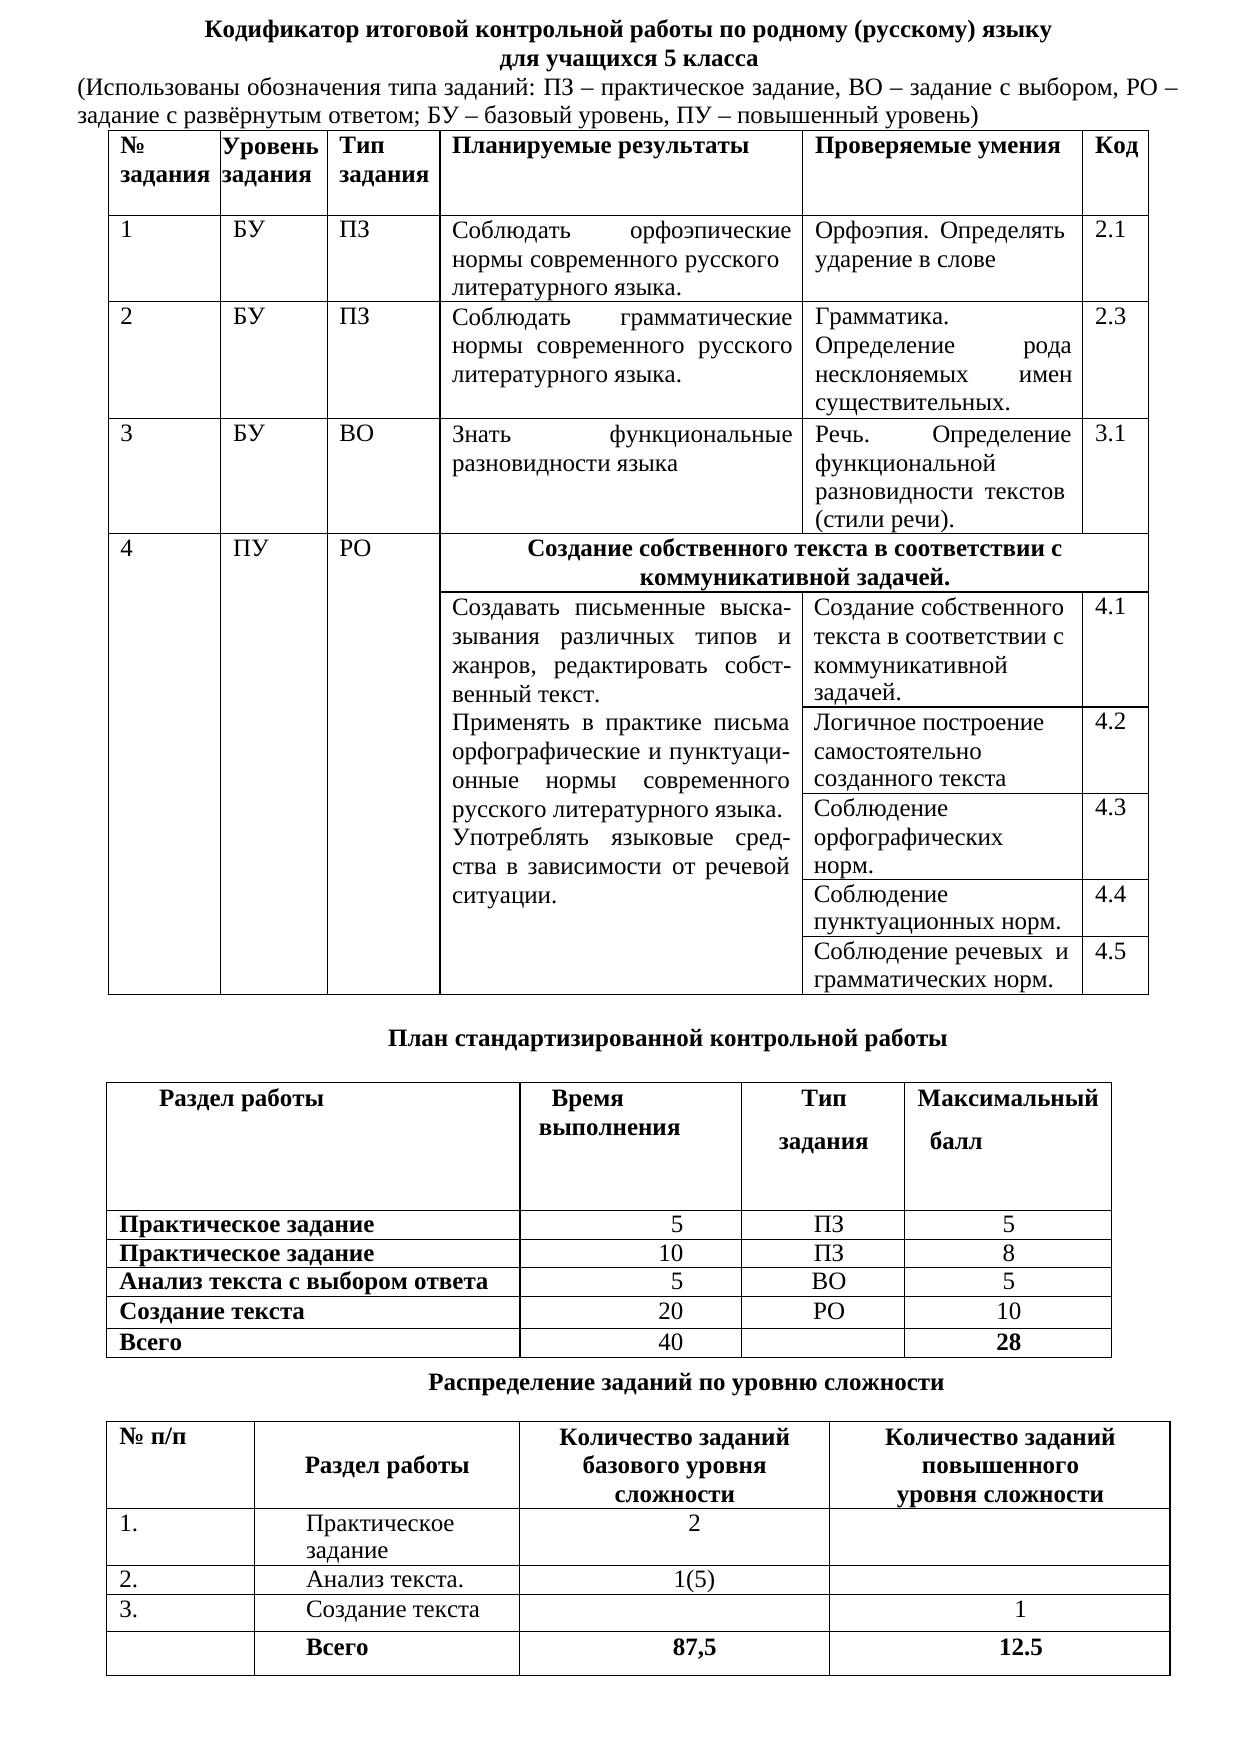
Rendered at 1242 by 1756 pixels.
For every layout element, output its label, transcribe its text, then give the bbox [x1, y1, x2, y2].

table_cell 2 [520, 1509, 829, 1565]
table_cell 10 [905, 1297, 1111, 1328]
table_cell 4.3 [1083, 794, 1148, 879]
table_cell 5 [905, 1268, 1111, 1296]
table_cell Орфоэпия. Определять ударение в слове [803, 216, 1082, 301]
table_cell Грамматика. Определение рода несклоняемых имен существительных. [803, 302, 1082, 418]
table_header Максимальный балл [905, 1083, 1111, 1210]
table_cell 28 [905, 1329, 1111, 1357]
table_cell БУ [221, 302, 327, 418]
table_cell Соблюдать грамматические нормы современного русского литературного языка. [441, 302, 802, 418]
table_header Код [1083, 131, 1148, 214]
text Распределение заданий по уровню сложности [62, 1367, 944, 1396]
table_cell 4.1 [1083, 593, 1148, 706]
table_cell Соблюдение речевых и грамматических норм. [803, 937, 1082, 993]
table_cell РО [742, 1297, 904, 1328]
subtitle Кодификатор итоговой контрольной работы по родному (русскому) языку для учащихся 5 класса [204, 14, 1054, 72]
table_header Раздел работы [255, 1422, 519, 1508]
table_cell Соблюдение пунктуационных норм. [803, 880, 1082, 936]
table_cell 5 [521, 1211, 741, 1239]
table_cell 8 [905, 1240, 1111, 1267]
table_cell 1. [107, 1509, 254, 1565]
subtitle План стандартизированной контрольной работы [62, 1023, 947, 1052]
table_cell 87,5 [520, 1632, 829, 1674]
table_cell 10 [521, 1240, 741, 1267]
table_cell [107, 1632, 254, 1674]
table_cell 40 [521, 1329, 741, 1357]
table_cell Создавать письменные выска- зывания различных типов и жанров, редактировать собст- венный текст. Применять в практике письма орфографические и пунктуаци- онные нормы современного русского литературного языка. Употреблять языковые сред- ства в зависимости от речевой ситуации. [441, 593, 802, 993]
table_cell 12.5 [830, 1632, 1169, 1674]
table_cell Создание текста [107, 1297, 519, 1328]
table_cell БУ [221, 216, 327, 301]
table_cell [520, 1595, 829, 1631]
table_cell 1 [109, 216, 220, 301]
table_cell Создание собственного текста в соответствии с коммуникативной задачей. [803, 593, 1082, 706]
table_header № задания [109, 131, 220, 214]
table_cell Логичное построение самостоятельно созданного текста [803, 708, 1082, 792]
table_cell ПЗ [328, 302, 439, 418]
table_cell РО [328, 534, 439, 993]
table_cell Практическое задание [255, 1509, 519, 1565]
table_header Время выполнения [521, 1083, 741, 1210]
table_cell Всего [255, 1632, 519, 1674]
table_cell [830, 1566, 1169, 1594]
table_cell 2. [107, 1566, 254, 1594]
table_cell 2 [109, 302, 220, 418]
table_header Проверяемые умения [803, 131, 1082, 214]
table_cell 4.4 [1083, 880, 1148, 936]
table_cell Анализ текста с выбором ответа [107, 1268, 519, 1296]
table_header № п/п [107, 1422, 254, 1508]
table_cell ПЗ [742, 1240, 904, 1267]
table_cell 4.2 [1083, 708, 1148, 792]
table_cell 2.1 [1083, 216, 1148, 301]
table_cell 2.3 [1083, 302, 1148, 418]
table_cell [742, 1329, 904, 1357]
table_header Тип задания [742, 1083, 904, 1210]
table_cell Соблюдение орфографических норм. [803, 794, 1082, 879]
table_cell БУ [221, 419, 327, 533]
table_header Уровень задания [221, 131, 327, 214]
table_cell Речь. Определение функциональной разновидности текстов (стили речи). [803, 419, 1082, 533]
table_cell 3 [109, 419, 220, 533]
table_header Количество заданий повышенного уровня сложности [830, 1422, 1169, 1508]
table_cell ПЗ [328, 216, 439, 301]
table_cell 20 [521, 1297, 741, 1328]
table_cell Практическое задание [107, 1240, 519, 1267]
table_cell 1(5) [520, 1566, 829, 1594]
table_cell ВО [742, 1268, 904, 1296]
table_cell [830, 1509, 1169, 1565]
table_header Раздел работы [107, 1083, 519, 1210]
table_header Тип задания [328, 131, 439, 214]
table_cell Создание собственного текста в соответствии с коммуникативной задачей. [441, 534, 1148, 591]
table_cell Всего [107, 1329, 519, 1357]
table_header Планируемые результаты [441, 131, 802, 214]
table_cell 4.5 [1083, 937, 1148, 993]
table_cell 5 [521, 1268, 741, 1296]
table_cell Создание текста [255, 1595, 519, 1631]
table_cell Практическое задание [107, 1211, 519, 1239]
table_cell 5 [905, 1211, 1111, 1239]
table_cell ПУ [221, 534, 327, 993]
table_cell ПЗ [742, 1211, 904, 1239]
table_cell ВО [328, 419, 439, 533]
table_cell 4 [109, 534, 220, 993]
table_header Количество заданий базового уровня сложности [520, 1422, 829, 1508]
table_cell 3.1 [1083, 419, 1148, 533]
text (Использованы обозначения типа заданий: ПЗ – практическое задание, ВО – задание с выбором, РО – задание с развёрнутым ответом; БУ – базовый уровень, ПУ – повышенный уровень) [77, 72, 1194, 129]
table_cell Знать функциональные разновидности языка [441, 419, 802, 533]
table_cell Анализ текста. [255, 1566, 519, 1594]
table_cell 3. [107, 1595, 254, 1631]
table_cell 1 [830, 1595, 1169, 1631]
table_cell Соблюдать орфоэпические нормы современного русского литературного языка. [441, 216, 802, 301]
